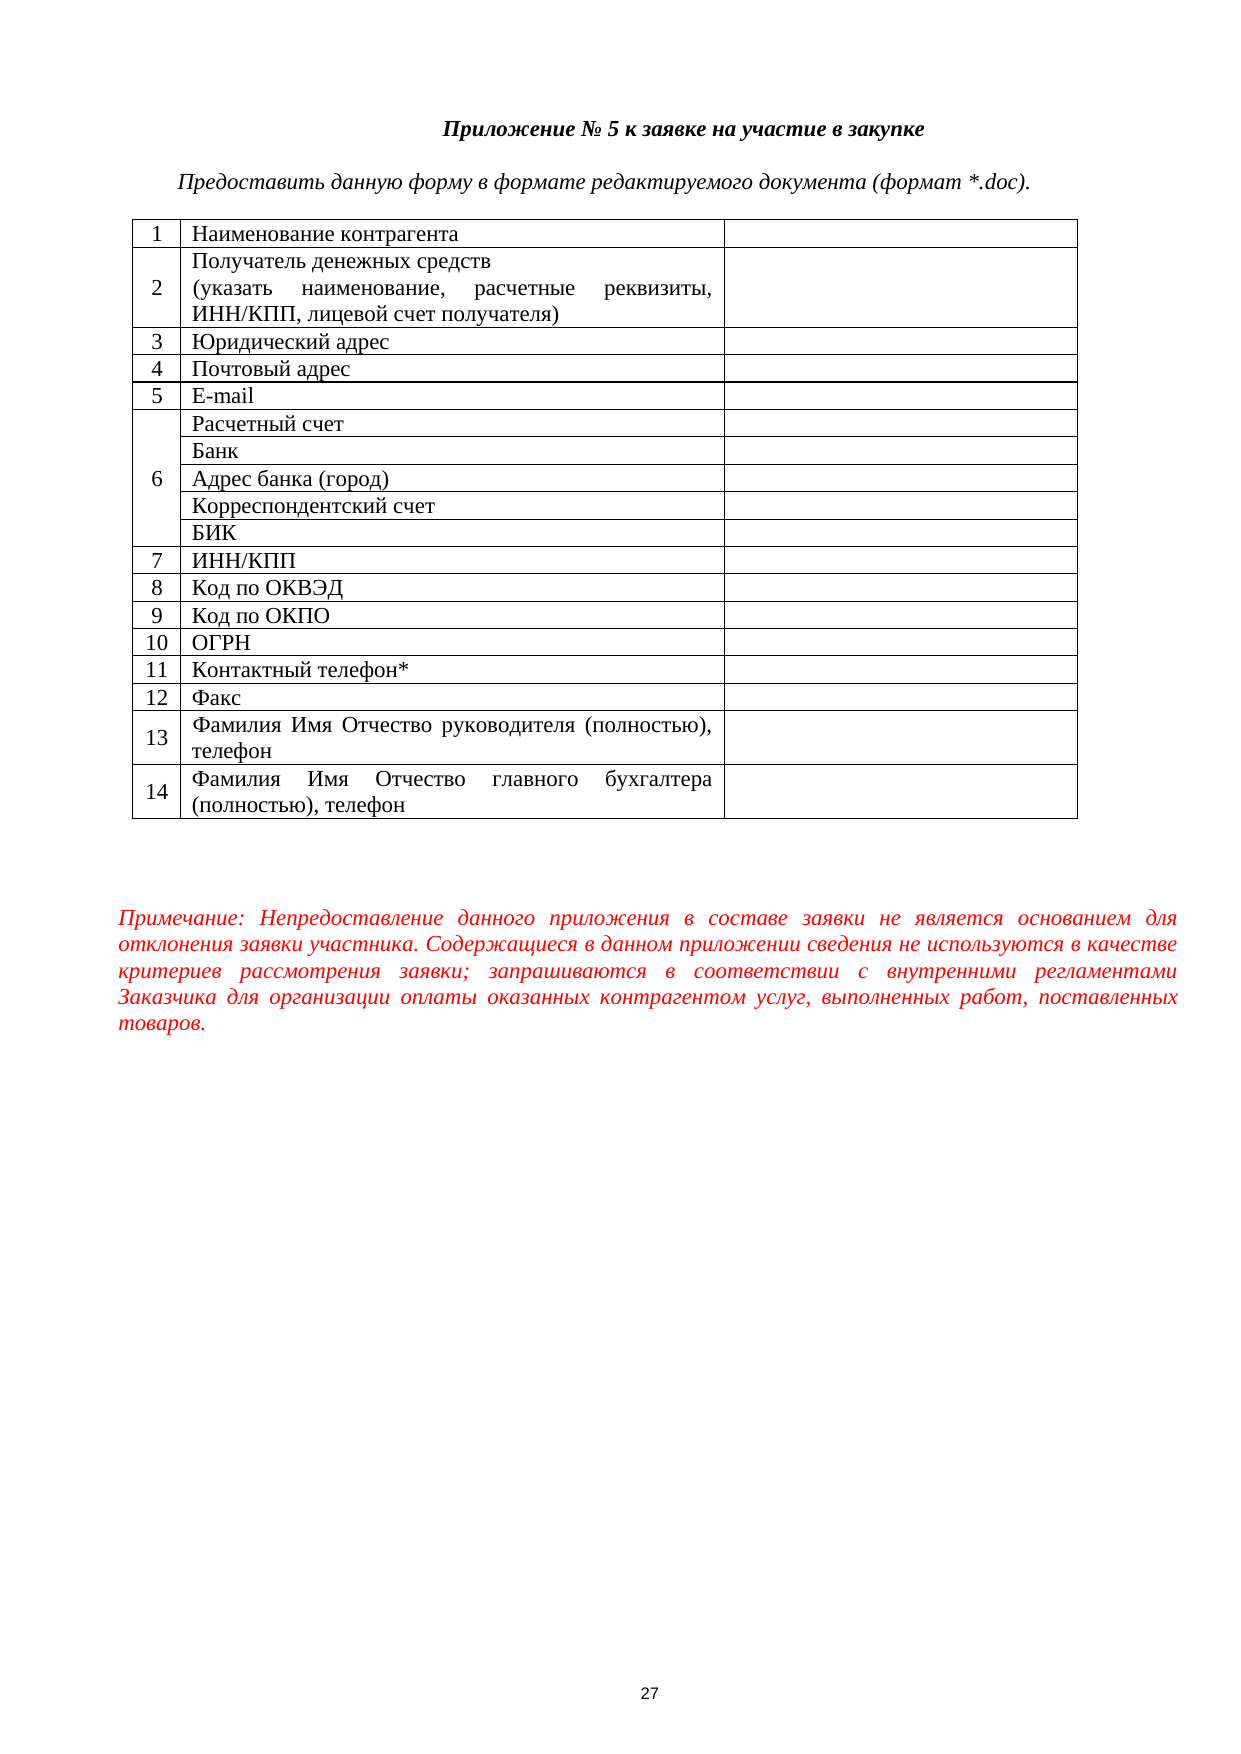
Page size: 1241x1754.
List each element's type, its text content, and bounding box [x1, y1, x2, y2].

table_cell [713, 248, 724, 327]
text Приложение № 5 к заявке на участие в закупке [118, 115, 1181, 141]
table_cell 14 [133, 765, 180, 818]
table_cell [725, 410, 1077, 436]
table_cell Фамилия Имя Отчество главного бухгалтера (полностью), телефон [181, 765, 724, 818]
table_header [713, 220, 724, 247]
text Примечание: Непредоставление данного приложения в составе заявки не является основанием для отклонения заявки участника. Содержащиеся в данном приложении сведения не используются в качестве критериев рассмотрения заявки; запрашиваются в соответствии с внутренними регламентами Заказчика для организации оплаты оказанных контрагентом услуг, выполненных работ, поставленных товаров. [118, 904, 1181, 1036]
table_cell [725, 437, 1077, 464]
table_cell [725, 602, 1077, 628]
table_cell [725, 656, 1077, 683]
table_cell 13 [133, 711, 180, 764]
table_cell 2 [133, 248, 180, 327]
table_cell [725, 492, 1077, 518]
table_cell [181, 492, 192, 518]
table_cell [725, 684, 1077, 710]
table_cell [725, 711, 1077, 764]
table_header [725, 220, 1077, 247]
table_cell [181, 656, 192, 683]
text Предоставить данную форму в формате редактируемого документа (формат *.doc). [118, 168, 1181, 194]
table_cell 6 [133, 410, 180, 546]
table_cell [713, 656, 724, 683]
table_cell [725, 520, 1077, 546]
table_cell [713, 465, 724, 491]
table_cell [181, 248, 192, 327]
table_cell [725, 248, 1077, 327]
table_cell [725, 765, 1077, 818]
table_cell [725, 629, 1077, 655]
table_cell [725, 355, 1077, 381]
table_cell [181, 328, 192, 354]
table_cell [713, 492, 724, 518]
table_cell [725, 574, 1077, 601]
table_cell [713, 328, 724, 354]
table_cell [725, 465, 1077, 491]
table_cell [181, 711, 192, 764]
table_cell [725, 547, 1077, 573]
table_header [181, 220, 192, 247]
table_cell [725, 328, 1077, 354]
table_cell [725, 383, 1077, 409]
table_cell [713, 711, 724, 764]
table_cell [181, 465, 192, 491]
